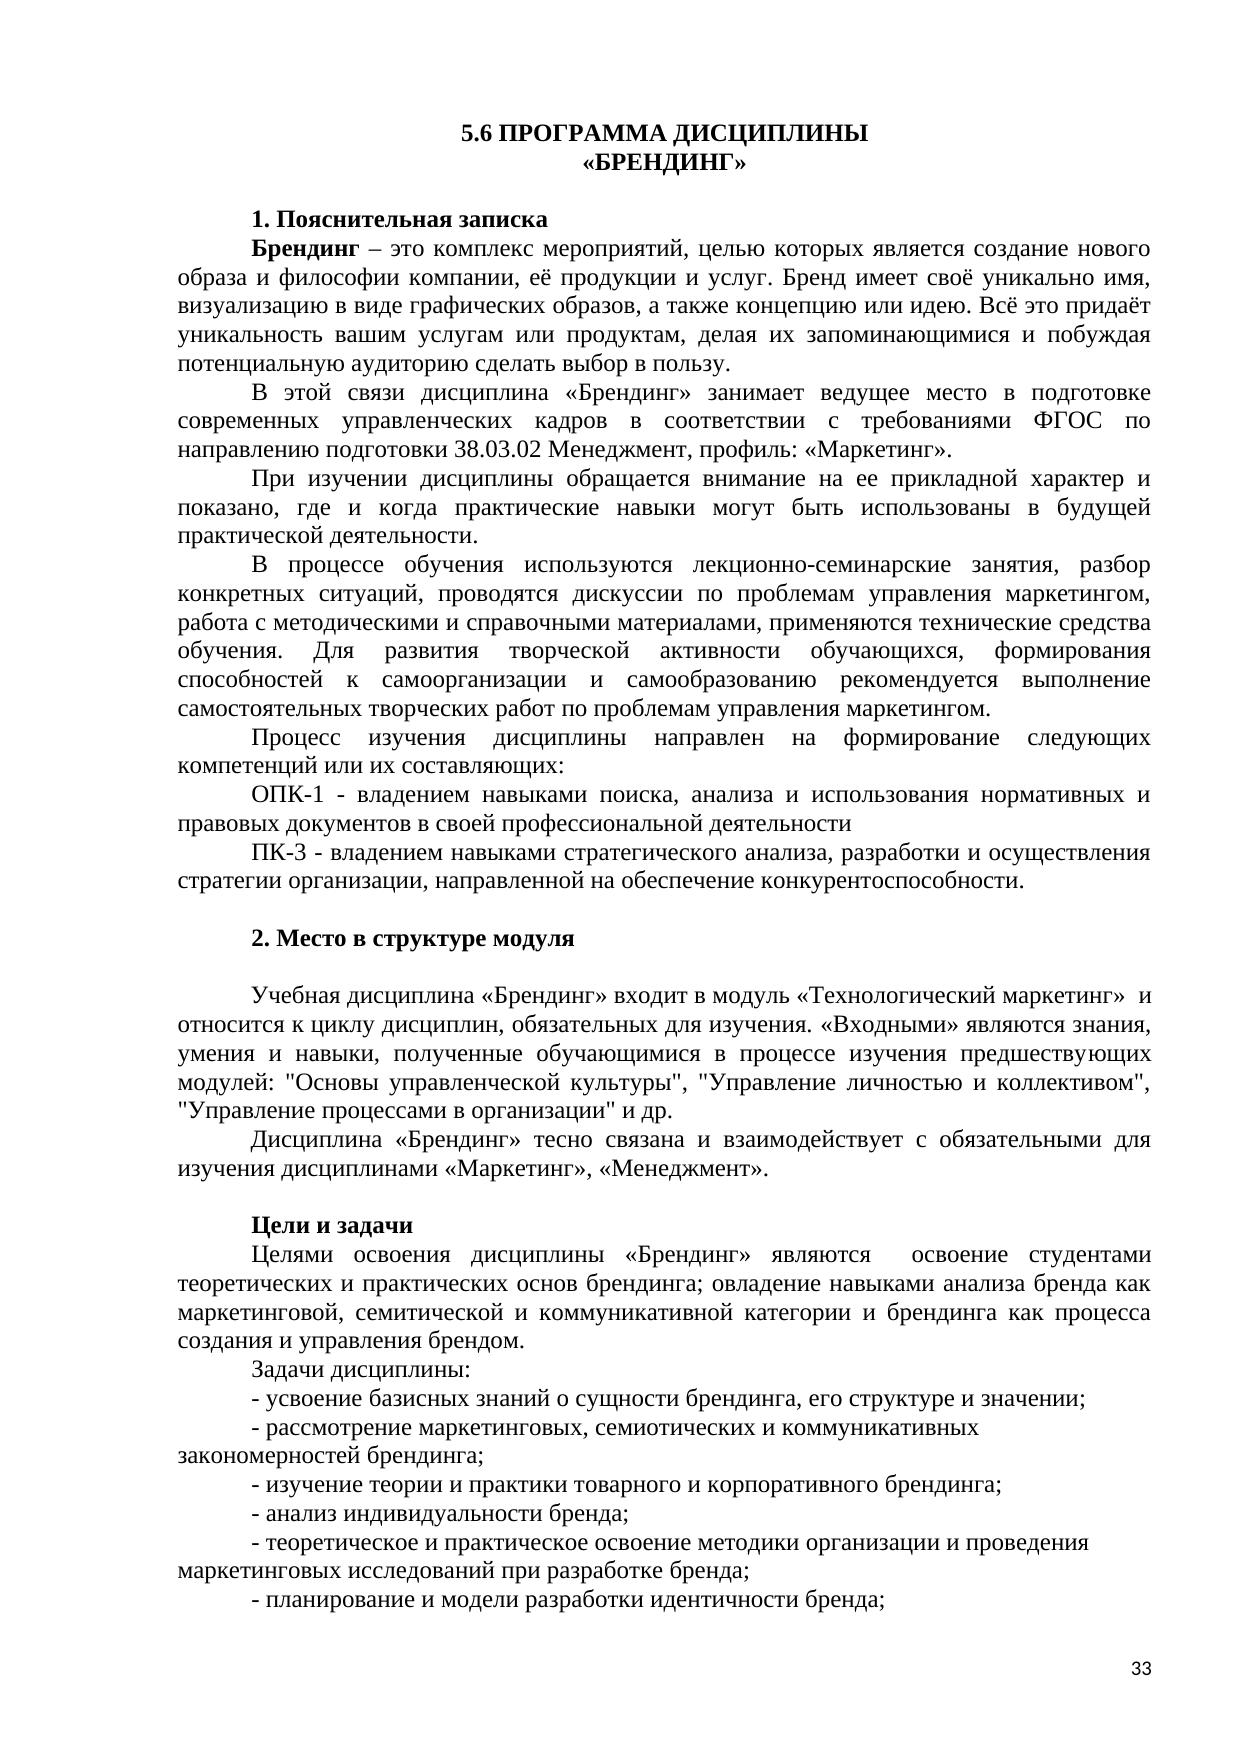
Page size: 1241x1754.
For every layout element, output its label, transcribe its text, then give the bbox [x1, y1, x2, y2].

text - рассмотрение маркетинговых, семиотических и коммуникативных закономерностей брендинга; [177, 1412, 1152, 1469]
text - планирование и модели разработки идентичности бренда; [177, 1584, 1152, 1613]
text Целями освоения дисциплины «Брендинг» являются освоение студентами теоретических и практических основ брендинга; овладение навыками анализа бренда как маркетинговой, семитической и коммуникативной категории и брендинга как процесса создания и управления брендом. [177, 1239, 1152, 1354]
text При изучении дисциплины обращается внимание на ее прикладной характер и показано, где и когда практические навыки могут быть использованы в будущей практической деятельности. [177, 463, 1152, 549]
text Процесс изучения дисциплины направлен на формирование следующих компетенций или их составляющих: [177, 722, 1152, 779]
text Цели и задачи [177, 1211, 1152, 1239]
text - теоретическое и практическое освоение методики организации и проведения маркетинговых исследований при разработке бренда; [177, 1527, 1152, 1584]
text 2. Место в структуре модуля [177, 923, 1152, 952]
text 5.6 ПРОГРАММА ДИСЦИПЛИНЫ [177, 118, 1152, 147]
text В процессе обучения используются лекционно-семинарские занятия, разбор конкретных ситуаций, проводятся дискуссии по проблемам управления маркетингом, работа с методическими и справочными материалами, применяются технические средства обучения. Для развития творческой активности обучающихся, формирования способностей к самоорганизации и самообразованию рекомендуется выполнение самостоятельных творческих работ по проблемам управления маркетингом. [177, 549, 1152, 722]
text В этой связи дисциплина «Брендинг» занимает ведущее место в подготовке современных управленческих кадров в соответствии с требованиями ФГОС по направлению подготовки 38.03.02 Менеджмент, профиль: «Маркетинг». [177, 377, 1152, 463]
text «БРЕНДИНГ» [177, 147, 1152, 176]
text - изучение теории и практики товарного и корпоративного брендинга; [177, 1469, 1152, 1498]
text - усвоение базисных знаний о сущности брендинга, его структуре и значении; [177, 1383, 1152, 1412]
text ОПК-1 - владением навыками поиска, анализа и использования нормативных и правовых документов в своей профессиональной деятельности [177, 779, 1152, 837]
text Учебная дисциплина «Брендинг» входит в модуль «Технологический маркетинг» и относится к циклу дисциплин, обязательных для изучения. «Входными» являются знания, умения и навыки, полученные обучающимися в процессе изучения предшествующих модулей: "Основы управленческой культуры", "Управление личностью и коллективом", "Управление процессами в организации" и др. [177, 981, 1152, 1124]
text Брендинг – это комплекс мероприятий, целью которых является создание нового образа и философии компании, её продукции и услуг. Бренд имеет своё уникально имя, визуализацию в виде графических образов, а также концепцию или идею. Всё это придаёт уникальность вашим услугам или продуктам, делая их запоминающимися и побуждая потенциальную аудиторию сделать выбор в пользу. [177, 233, 1152, 377]
text Дисциплина «Брендинг» тесно связана и взаимодействует с обязательными для изучения дисциплинами «Маркетинг», «Менеджмент». [177, 1124, 1152, 1182]
text ПК-3 - владением навыками стратегического анализа, разработки и осуществления стратегии организации, направленной на обеспечение конкурентоспособности. [177, 837, 1152, 894]
text - анализ индивидуальности бренда; [177, 1498, 1152, 1527]
text 1. Пояснительная записка [177, 204, 1152, 233]
text Задачи дисциплины: [177, 1354, 1152, 1383]
